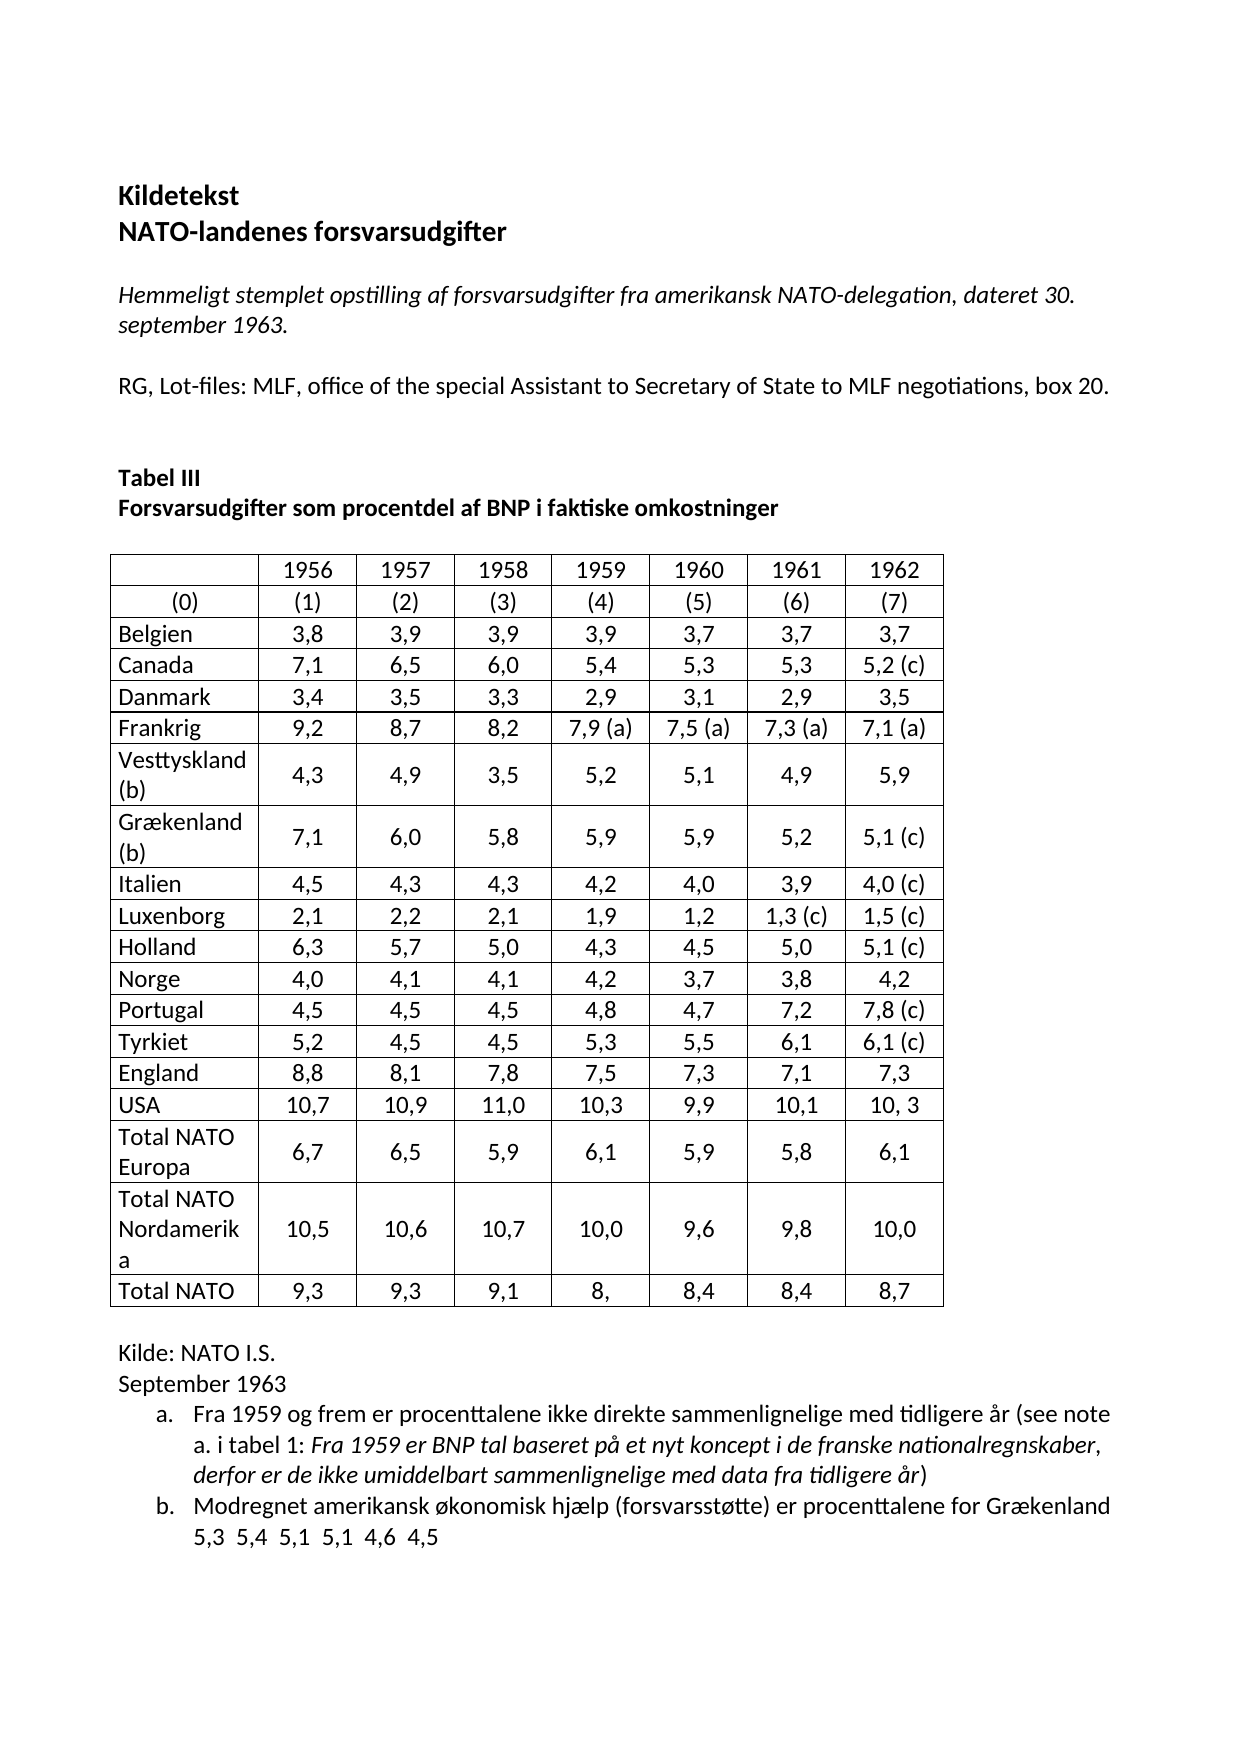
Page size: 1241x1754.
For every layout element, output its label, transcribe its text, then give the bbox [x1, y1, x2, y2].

table_cell Vesttyskland (b) [111, 744, 258, 805]
table_cell 4,5 [455, 995, 551, 1025]
table_cell 8,1 [357, 1058, 454, 1088]
table_cell 7,1 [259, 649, 356, 680]
table_cell 6,1 [552, 1121, 649, 1182]
table_header 1957 [357, 555, 454, 585]
table_cell 8,4 [650, 1275, 747, 1306]
table_cell 4,2 [552, 963, 649, 993]
table_cell Total NATO Europa [111, 1121, 258, 1182]
table_cell 4,5 [357, 995, 454, 1025]
table_cell 8,7 [846, 1275, 943, 1306]
table_cell 8,7 [357, 713, 454, 743]
table_header 1958 [455, 555, 551, 585]
table_cell 5,1 [650, 744, 747, 805]
table_cell 10,7 [259, 1089, 356, 1120]
text Kilde: NATO I.S. [118, 1337, 1122, 1368]
table_cell 4,3 [259, 744, 356, 805]
table_cell 3,4 [259, 681, 356, 711]
table_cell 4,2 [846, 963, 943, 993]
table_cell (5) [650, 586, 747, 617]
table_cell 5,5 [650, 1026, 747, 1057]
table_cell 5,3 [650, 649, 747, 680]
table_cell 5,7 [357, 931, 454, 962]
table_cell 9,3 [357, 1275, 454, 1306]
table_cell 9,3 [259, 1275, 356, 1306]
table_cell (6) [748, 586, 845, 617]
table_cell 10,6 [357, 1183, 454, 1274]
table_cell 5,9 [455, 1121, 551, 1182]
table_cell 4,0 [650, 868, 747, 899]
table_cell 2,1 [259, 900, 356, 930]
table_cell 6,1 [846, 1121, 943, 1182]
table_cell Holland [111, 931, 258, 962]
table_cell 2,1 [455, 900, 551, 930]
table_cell 1,5 (c) [846, 900, 943, 930]
table_cell 2,2 [357, 900, 454, 930]
table_cell Canada [111, 649, 258, 680]
table_cell 4,2 [552, 868, 649, 899]
table_cell 6,1 [748, 1026, 845, 1057]
table_cell 7,5 [552, 1058, 649, 1088]
text NATO-landenes forsvarsudgifter [118, 213, 1122, 248]
table_cell 10,0 [846, 1183, 943, 1274]
table_cell 10,1 [748, 1089, 845, 1120]
table_header [111, 555, 258, 585]
text September 1963 [118, 1368, 1122, 1398]
table_cell Danmark [111, 681, 258, 711]
table_cell 2,9 [748, 681, 845, 711]
table_cell 5,9 [650, 1121, 747, 1182]
table_cell 5,4 [552, 649, 649, 680]
table_cell 7,1 [259, 806, 356, 867]
table_cell 10,9 [357, 1089, 454, 1120]
table_cell USA [111, 1089, 258, 1120]
table_cell 5,0 [455, 931, 551, 962]
table_cell 3,8 [259, 618, 356, 648]
table_cell Luxenborg [111, 900, 258, 930]
table_cell 5,9 [846, 744, 943, 805]
table_cell 5,8 [455, 806, 551, 867]
table_cell 8,2 [455, 713, 551, 743]
table_header 1960 [650, 555, 747, 585]
table_cell 4,3 [552, 931, 649, 962]
table_cell 4,9 [748, 744, 845, 805]
table_cell 4,9 [357, 744, 454, 805]
table_cell 7,2 [748, 995, 845, 1025]
table_cell 3,3 [455, 681, 551, 711]
table_cell 3,9 [357, 618, 454, 648]
table_cell 6,1 (c) [846, 1026, 943, 1057]
table_cell 9,2 [259, 713, 356, 743]
table_cell (4) [552, 586, 649, 617]
table_cell 6,0 [455, 649, 551, 680]
table_cell 4,0 [259, 963, 356, 993]
table_cell 4,5 [650, 931, 747, 962]
text RG, Lot-files: MLF, office of the special Assistant to Secretary of State to MLF negotiations, box 20. [118, 371, 1122, 401]
table_cell 7,3 (a) [748, 713, 845, 743]
table_cell 1,3 (c) [748, 900, 845, 930]
table_cell 5,3 [748, 649, 845, 680]
table_cell 9,9 [650, 1089, 747, 1120]
table_cell 10,3 [552, 1089, 649, 1120]
table_cell 3,5 [357, 681, 454, 711]
list Fra 1959 og frem er procenttalene ikke direkte sammenlignelige med tidligere år (see note a. i tabel 1: Fra 1959 er BNP tal baseret på et nyt koncept i de franske nationalregnskaber, derfor er de ikke umiddelbart sammenlignelige med data fra tidligere år) [156, 1398, 1122, 1490]
table_cell 7,5 (a) [650, 713, 747, 743]
table_header 1962 [846, 555, 943, 585]
table_cell 9,1 [455, 1275, 551, 1306]
table_cell 4,1 [455, 963, 551, 993]
table_cell 8,4 [748, 1275, 845, 1306]
table_cell 3,5 [455, 744, 551, 805]
table_cell 5,9 [650, 806, 747, 867]
table_cell 10,5 [259, 1183, 356, 1274]
table_cell 3,9 [552, 618, 649, 648]
table_cell 8, [552, 1275, 649, 1306]
table_cell 11,0 [455, 1089, 551, 1120]
table_cell 10, 3 [846, 1089, 943, 1120]
table_cell 3,7 [846, 618, 943, 648]
list Modregnet amerikansk økonomisk hjælp (forsvarsstøtte) er procenttalene for Grækenland 5,3 5,4 5,1 5,1 4,6 4,5 [156, 1490, 1122, 1551]
table_cell 4,7 [650, 995, 747, 1025]
table_cell (3) [455, 586, 551, 617]
table_cell 5,1 (c) [846, 931, 943, 962]
text Hemmeligt stemplet opstilling af forsvarsudgifter fra amerikansk NATO-delegation, dateret 30. september 1963. [118, 279, 1122, 340]
table_cell Total NATO Nordamerika [111, 1183, 258, 1274]
table_cell 10,0 [552, 1183, 649, 1274]
table_cell 3,1 [650, 681, 747, 711]
table_cell Norge [111, 963, 258, 993]
table_header 1961 [748, 555, 845, 585]
table_cell 4,5 [259, 868, 356, 899]
table_cell 5,9 [552, 806, 649, 867]
table_cell 4,8 [552, 995, 649, 1025]
table_cell 5,2 (c) [846, 649, 943, 680]
table_cell 3,7 [650, 963, 747, 993]
text Forsvarsudgifter som procentdel af BNP i faktiske omkostninger [118, 493, 1122, 523]
table_cell 4,3 [357, 868, 454, 899]
table_cell 7,8 (c) [846, 995, 943, 1025]
table_cell Grækenland (b) [111, 806, 258, 867]
table_cell Belgien [111, 618, 258, 648]
table_header 1959 [552, 555, 649, 585]
table_cell 3,8 [748, 963, 845, 993]
table_cell 3,9 [455, 618, 551, 648]
table_cell 1,2 [650, 900, 747, 930]
table_cell 4,5 [455, 1026, 551, 1057]
table_cell 3,9 [748, 868, 845, 899]
table_cell Italien [111, 868, 258, 899]
table_cell 2,9 [552, 681, 649, 711]
table_cell 7,9 (a) [552, 713, 649, 743]
table_cell 6,5 [357, 649, 454, 680]
table_cell 5,0 [748, 931, 845, 962]
table_cell 5,3 [552, 1026, 649, 1057]
table_cell 9,6 [650, 1183, 747, 1274]
table_cell 9,8 [748, 1183, 845, 1274]
table_cell 6,7 [259, 1121, 356, 1182]
text Kildetekst [118, 177, 1122, 213]
table_cell 7,3 [846, 1058, 943, 1088]
table_cell 5,2 [259, 1026, 356, 1057]
table_cell (1) [259, 586, 356, 617]
table_cell 1,9 [552, 900, 649, 930]
table_cell England [111, 1058, 258, 1088]
table_header 1956 [259, 555, 356, 585]
table_cell 4,3 [455, 868, 551, 899]
table_cell 4,5 [357, 1026, 454, 1057]
table_cell 5,2 [552, 744, 649, 805]
table_cell 3,5 [846, 681, 943, 711]
table_cell (0) [111, 586, 258, 617]
table_cell Total NATO [111, 1275, 258, 1306]
table_cell Frankrig [111, 713, 258, 743]
table_cell 3,7 [748, 618, 845, 648]
table_cell 5,1 (c) [846, 806, 943, 867]
table_cell 6,5 [357, 1121, 454, 1182]
text Tabel III [118, 462, 1122, 493]
table_cell 6,0 [357, 806, 454, 867]
table_cell (7) [846, 586, 943, 617]
table_cell 4,5 [259, 995, 356, 1025]
table_cell 7,1 (a) [846, 713, 943, 743]
table_cell 10,7 [455, 1183, 551, 1274]
table_cell 7,3 [650, 1058, 747, 1088]
table_cell (2) [357, 586, 454, 617]
table_cell 7,1 [748, 1058, 845, 1088]
table_cell 8,8 [259, 1058, 356, 1088]
table_cell 7,8 [455, 1058, 551, 1088]
table_cell 5,8 [748, 1121, 845, 1182]
table_cell 4,0 (c) [846, 868, 943, 899]
table_cell Portugal [111, 995, 258, 1025]
table_cell 4,1 [357, 963, 454, 993]
table_cell 3,7 [650, 618, 747, 648]
table_cell Tyrkiet [111, 1026, 258, 1057]
table_cell 6,3 [259, 931, 356, 962]
table_cell 5,2 [748, 806, 845, 867]
